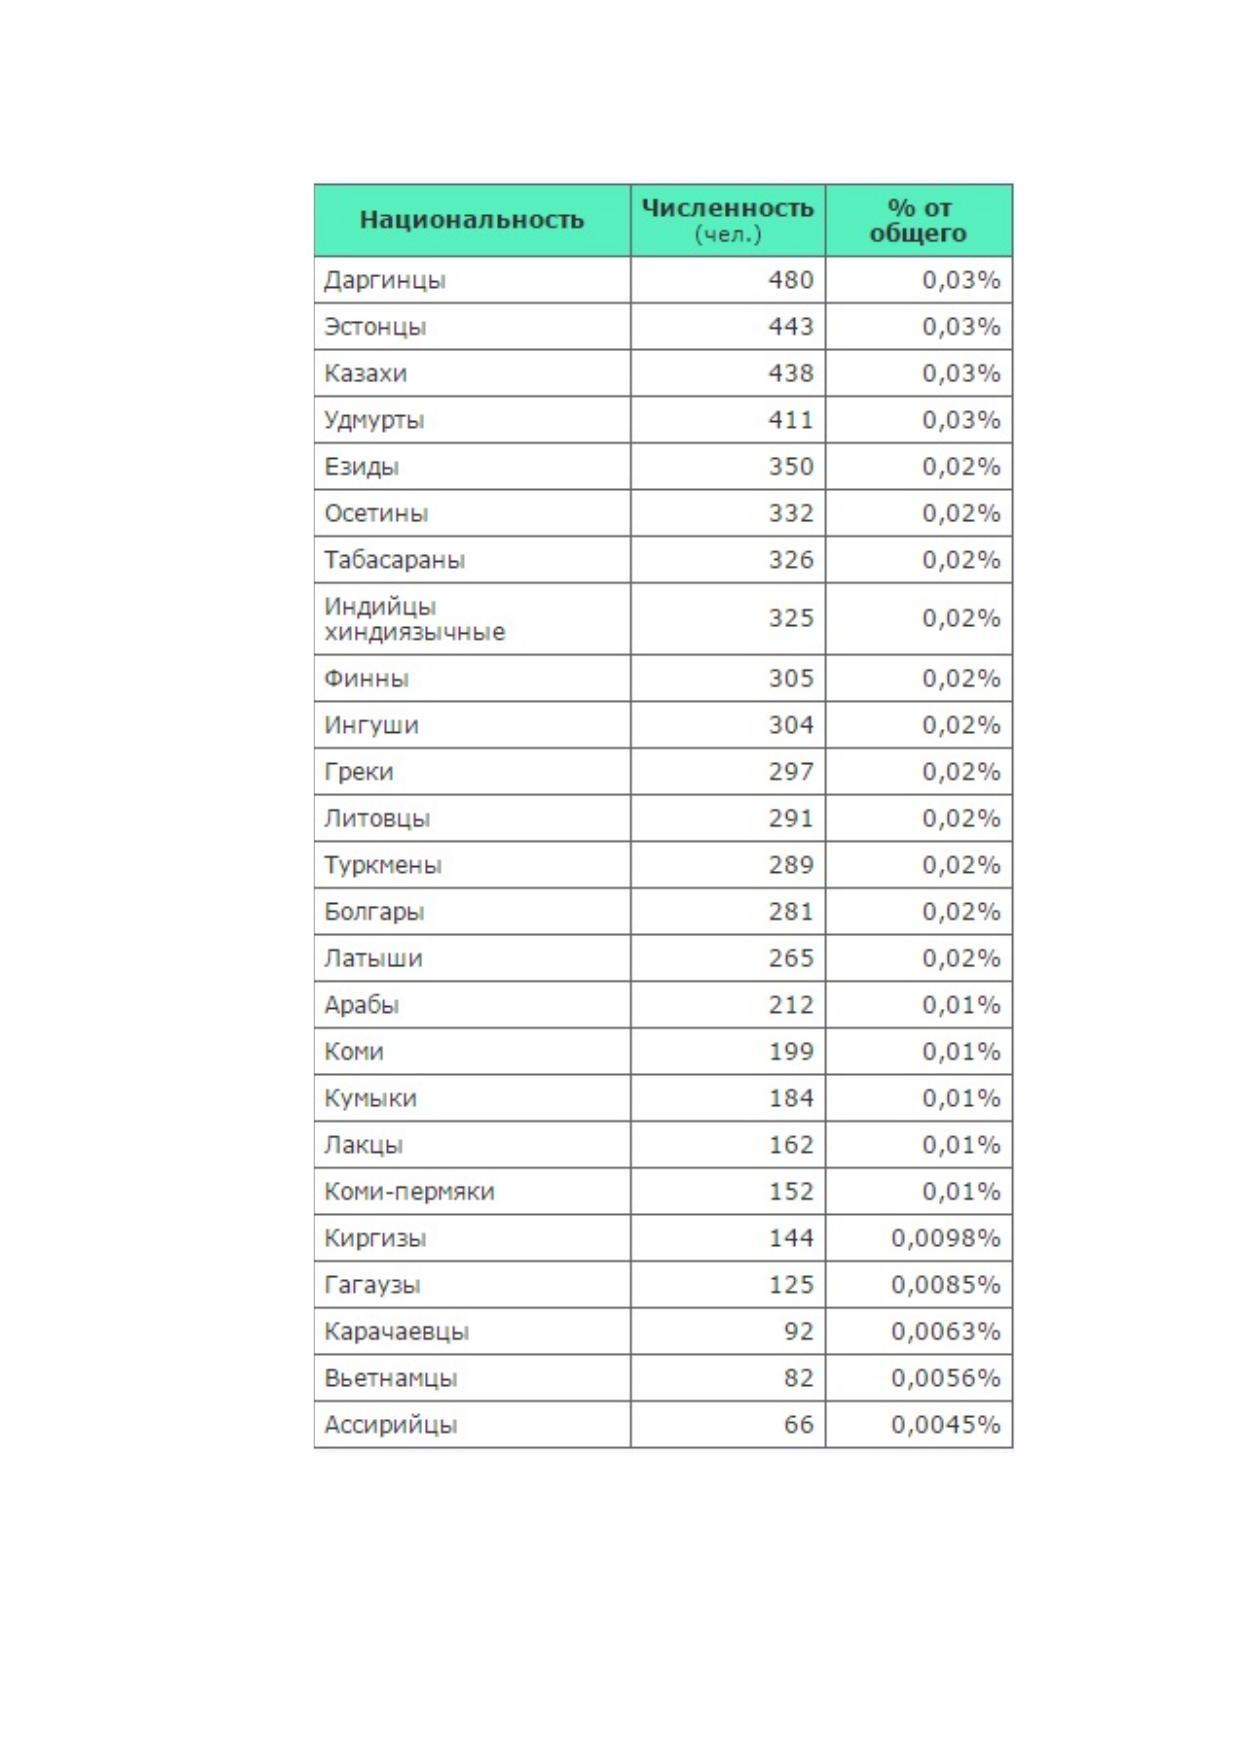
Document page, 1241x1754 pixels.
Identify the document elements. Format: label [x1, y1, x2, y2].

picture [313, 180, 1015, 1453]
